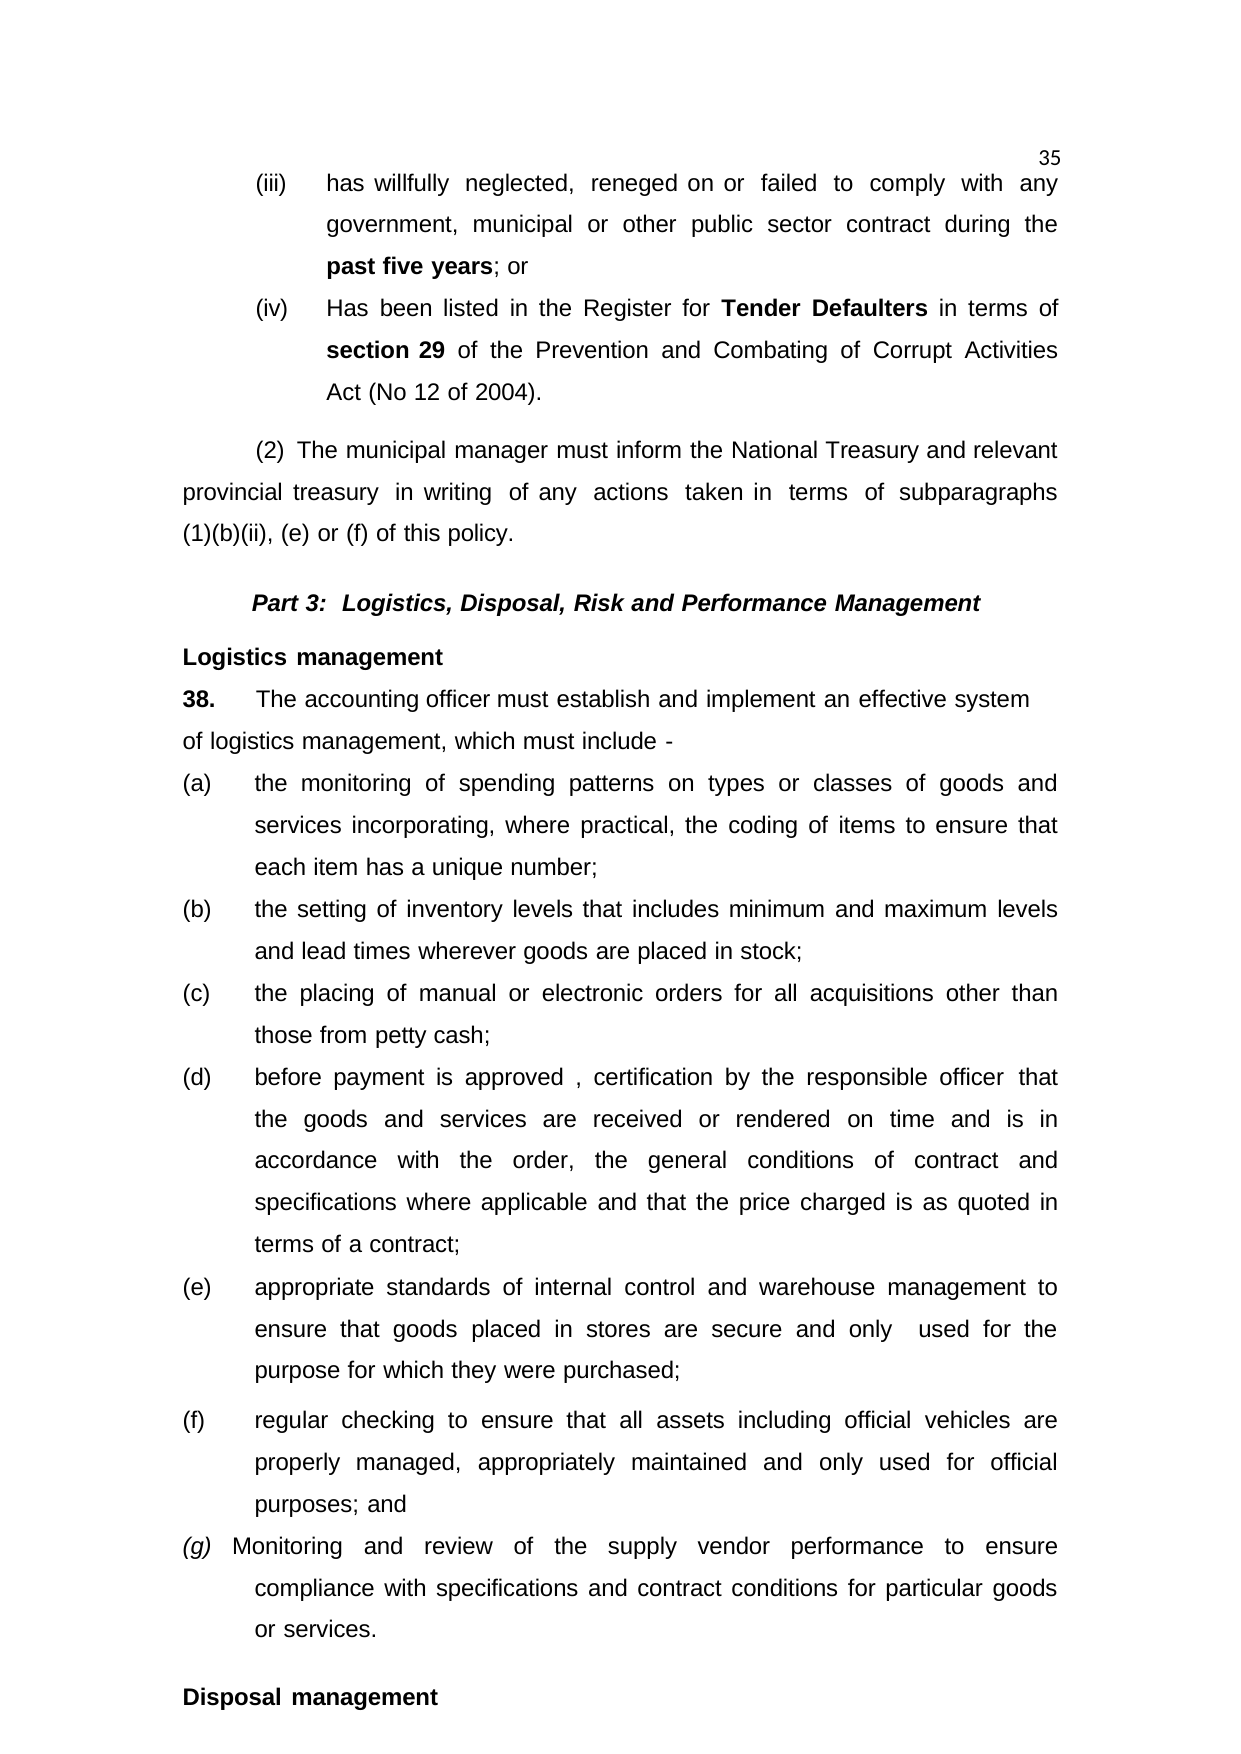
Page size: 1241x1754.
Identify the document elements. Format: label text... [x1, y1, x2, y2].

text (g) Monitoring and review of the supply vendor performance to ensure compliance with specifications and contract conditions for particular goods or services. [182, 1532, 1058, 1643]
subtitle Part 3: Logistics, Disposal, Risk and Performance Management [182, 589, 1069, 617]
list the placing of manual or electronic orders for all acquisitions other than those from petty cash; [182, 979, 1058, 1048]
list the setting of inventory levels that includes minimum and maximum levels and lead times wherever goods are placed in stock; [182, 895, 1058, 964]
list appropriate standards of internal control and warehouse management to ensure that goods placed in stores are secure and only used for the purpose for which they were purchased; [182, 1273, 1058, 1384]
list has willfully neglected, reneged on or failed to comply with any government, municipal or other public sector contract during the past five years; or [255, 169, 1058, 280]
text (2) The municipal manager must inform the National Treasury and relevant provincial treasury in writing of any actions taken in terms of subparagraphs (1)(b)(ii), (e) or (f) of this policy. [182, 436, 1058, 547]
list before payment is approved , certification by the responsible officer that the goods and services are received or rendered on time and is in accordance with the order, the general conditions of contract and specifications where applicable and that the price charged is as quoted in terms of a contract; [182, 1063, 1059, 1258]
list regular checking to ensure that all assets including official vehicles are properly managed, appropriately maintained and only used for official purposes; and [182, 1406, 1058, 1517]
list Has been listed in the Register for Tender Defaulters in terms of section 29 of the Prevention and Combating of Corrupt Activities Act (No 12 of 2004). [255, 294, 1058, 406]
list The accounting officer must establish and implement an effective system of logistics management, which must include - [182, 685, 1057, 754]
subtitle Disposal management [182, 1683, 1058, 1710]
text Logistics management [182, 643, 1058, 671]
list the monitoring of spending patterns on types or classes of goods and services incorporating, where practical, the coding of items to ensure that each item has a unique number; [182, 769, 1058, 881]
